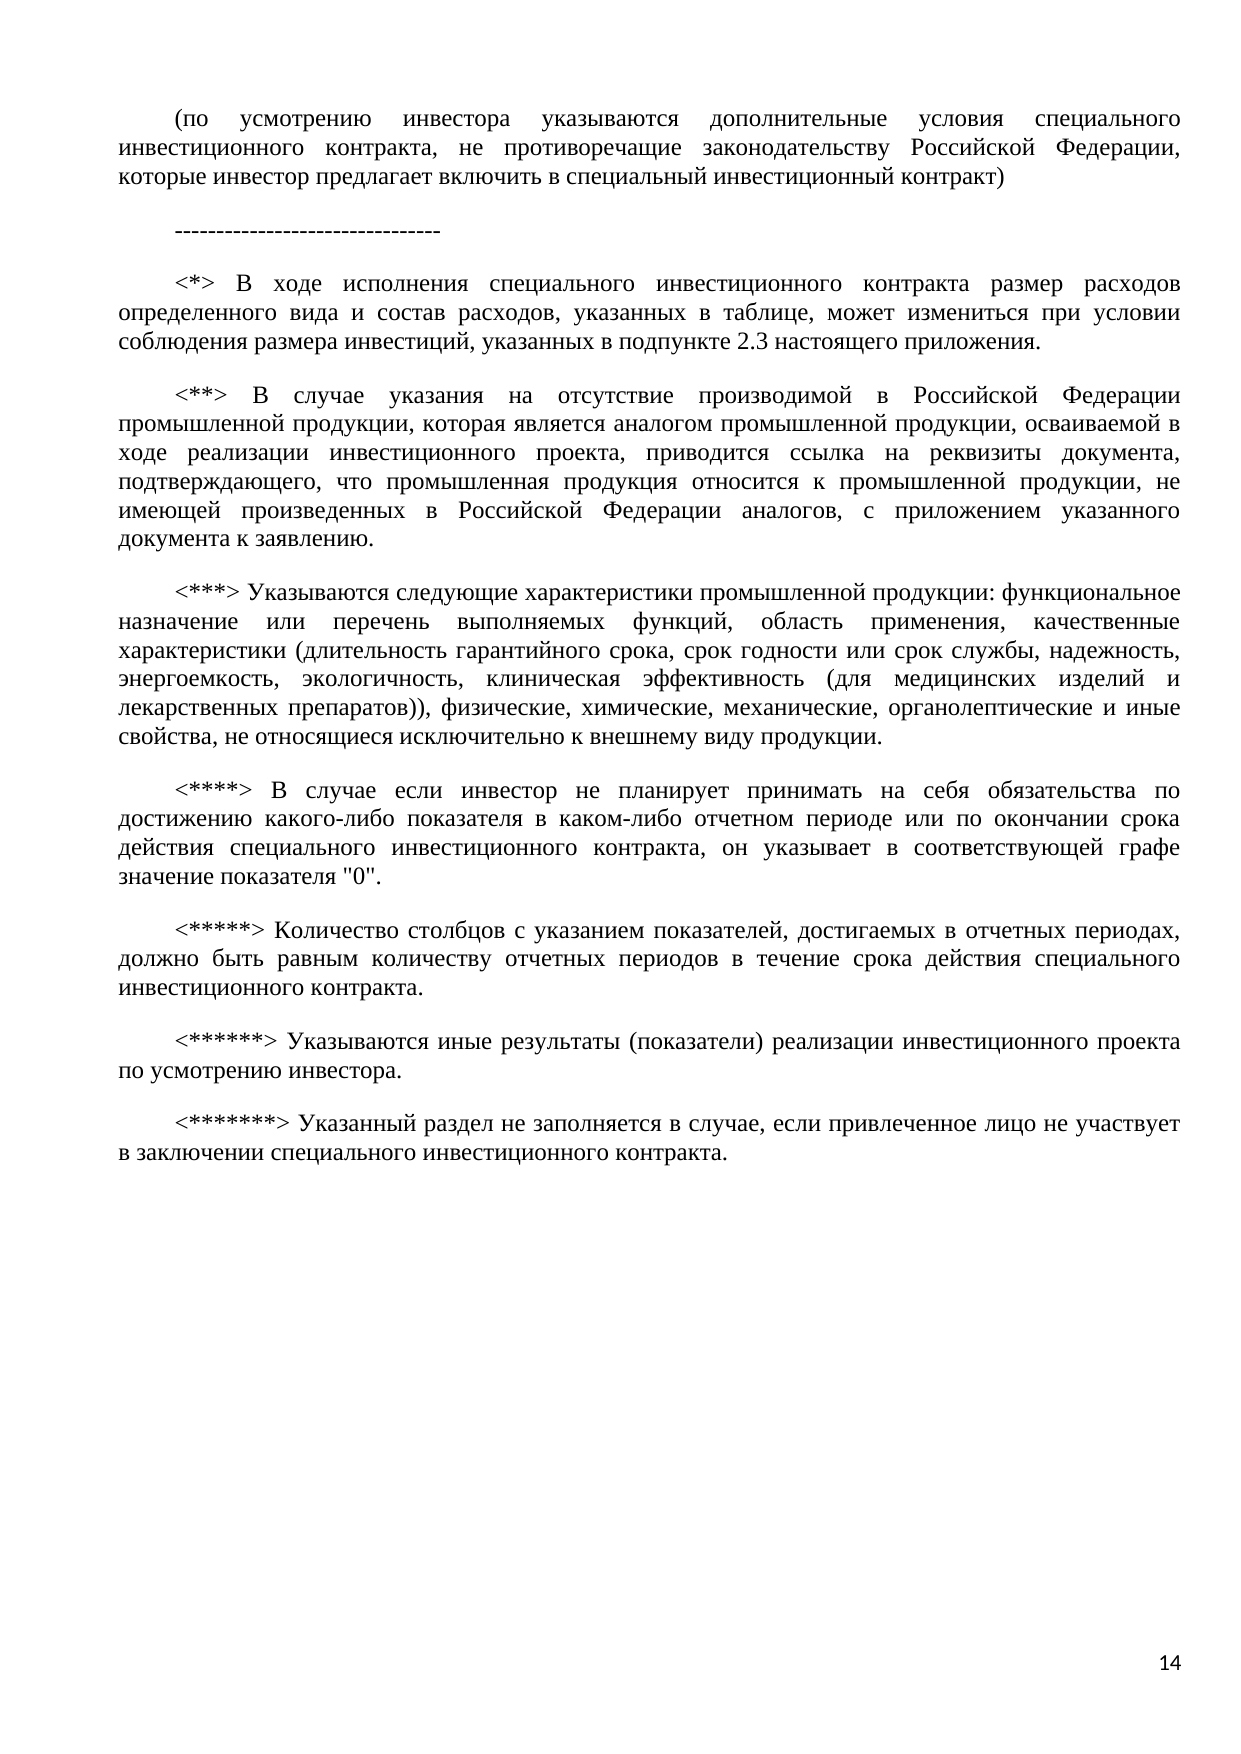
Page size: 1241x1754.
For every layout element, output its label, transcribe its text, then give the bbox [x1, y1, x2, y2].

text <***> Указываются следующие характеристики промышленной продукции: функциональное назначение или перечень выполняемых функций, область применения, качественные характеристики (длительность гарантийного срока, срок годности или срок службы, надежность, энергоемкость, экологичность, клиническая эффективность (для медицинских изделий и лекарственных препаратов)), физические, химические, механические, органолептические и иные свойства, не относящиеся исключительно к внешнему виду продукции. [118, 577, 1181, 750]
text <******> Указываются иные результаты (показатели) реализации инвестиционного проекта по усмотрению инвестора. [118, 1026, 1181, 1083]
text <*****> Количество столбцов с указанием показателей, достигаемых в отчетных периодах, должно быть равным количеству отчетных периодов в течение срока действия специального инвестиционного контракта. [118, 915, 1181, 1001]
text (по усмотрению инвестора указываются дополнительные условия специального инвестиционного контракта, не противоречащие законодательству Российской Федерации, которые инвестор предлагает включить в специальный инвестиционный контракт) [118, 103, 1181, 190]
text <*******> Указанный раздел не заполняется в случае, если привлеченное лицо не участвует в заключении специального инвестиционного контракта. [118, 1108, 1181, 1166]
text <****> В случае если инвестор не планирует принимать на себя обязательства по достижению какого-либо показателя в каком-либо отчетном периоде или по окончании срока действия специального инвестиционного контракта, он указывает в соответствующей графе значение показателя "0". [118, 775, 1181, 890]
text <**> В случае указания на отсутствие производимой в Российской Федерации промышленной продукции, которая является аналогом промышленной продукции, осваиваемой в ходе реализации инвестиционного проекта, приводится ссылка на реквизиты документа, подтверждающего, что промышленная продукция относится к промышленной продукции, не имеющей произведенных в Российской Федерации аналогов, с приложением указанного документа к заявлению. [118, 380, 1181, 552]
text -------------------------------- [118, 215, 1181, 243]
text <*> В ходе исполнения специального инвестиционного контракта размер расходов определенного вида и состав расходов, указанных в таблице, может измениться при условии соблюдения размера инвестиций, указанных в подпункте 2.3 настоящего приложения. [118, 268, 1181, 355]
